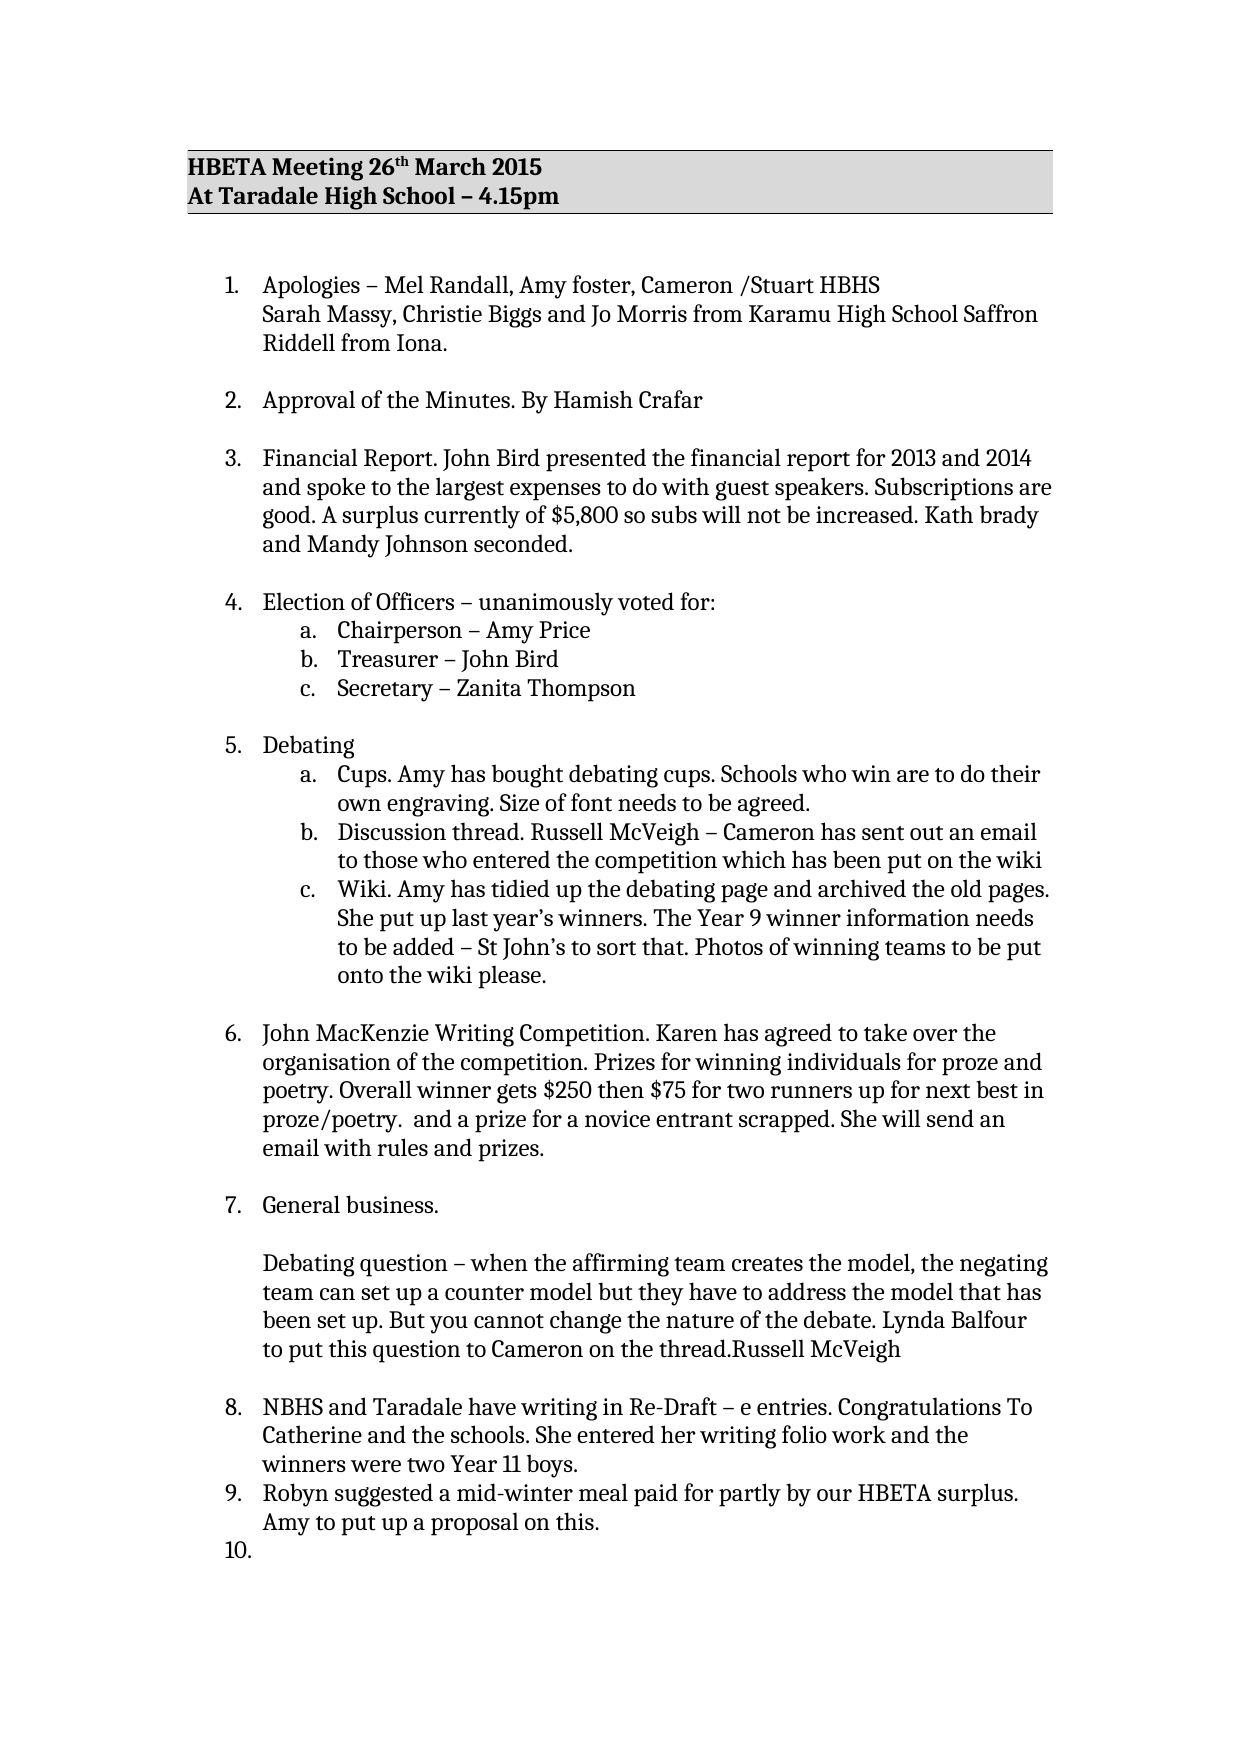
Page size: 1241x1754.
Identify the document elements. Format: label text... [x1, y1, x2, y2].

list Approval of the Minutes. By Hamish Crafar [225, 386, 1053, 415]
list Discussion thread. Russell McVeigh – Cameron has sent out an email to those who entered the competition which has been put on the wiki [300, 817, 1053, 875]
list Chairperson – Amy Price [300, 616, 1053, 645]
list Treasurer – John Bird [300, 645, 1053, 674]
list Debating question – when the affirming team creates the model, the negating team can set up a counter model but they have to address the model that has been set up. But you cannot change the nature of the debate. Lynda Balfour to put this question to Cameron on the thread.Russell McVeigh [262, 1249, 1053, 1364]
list Election of Officers – unanimously voted for: [225, 587, 1053, 616]
list NBHS and Taradale have writing in Re-Draft – e entries. Congratulations To Catherine and the schools. She entered her writing folio work and the winners were two Year 11 boys. [225, 1392, 1053, 1479]
list Financial Report. John Bird presented the financial report for 2013 and 2014 and spoke to the largest expenses to do with guest speakers. Subscriptions are good. A surplus currently of $5,800 so subs will not be increased. Kath brady and Mandy Johnson seconded. [225, 444, 1053, 559]
list Wiki. Amy has tidied up the debating page and archived the old pages. She put up last year’s winners. The Year 9 winner information needs to be added – St John’s to sort that. Photos of winning teams to be put onto the wiki please. [300, 875, 1053, 990]
list Sarah Massy, Christie Biggs and Jo Morris from Karamu High School Saffron Riddell from Iona. [262, 300, 1053, 357]
text At Taradale High School – 4.15pm [187, 179, 1053, 214]
list General business. [225, 1191, 1053, 1220]
list Secretary – Zanita Thompson [300, 674, 1053, 702]
list Robyn suggested a mid-winter meal paid for partly by our HBETA surplus. Amy to put up a proposal on this. [225, 1479, 1053, 1536]
list John MacKenzie Writing Competition. Karen has agreed to take over the organisation of the competition. Prizes for winning individuals for proze and poetry. Overall winner gets $250 then $75 for two runners up for next best in proze/poetry. and a prize for a novice entrant scrapped. She will send an email with rules and prizes. [225, 1019, 1053, 1162]
text HBETA Meeting 26th March 2015 [187, 151, 1053, 179]
list Debating [225, 731, 1053, 760]
list Cups. Amy has bought debating cups. Schools who win are to do their own engraving. Size of font needs to be agreed. [300, 760, 1053, 817]
list Apologies – Mel Randall, Amy foster, Cameron /Stuart HBHS [225, 271, 1053, 300]
